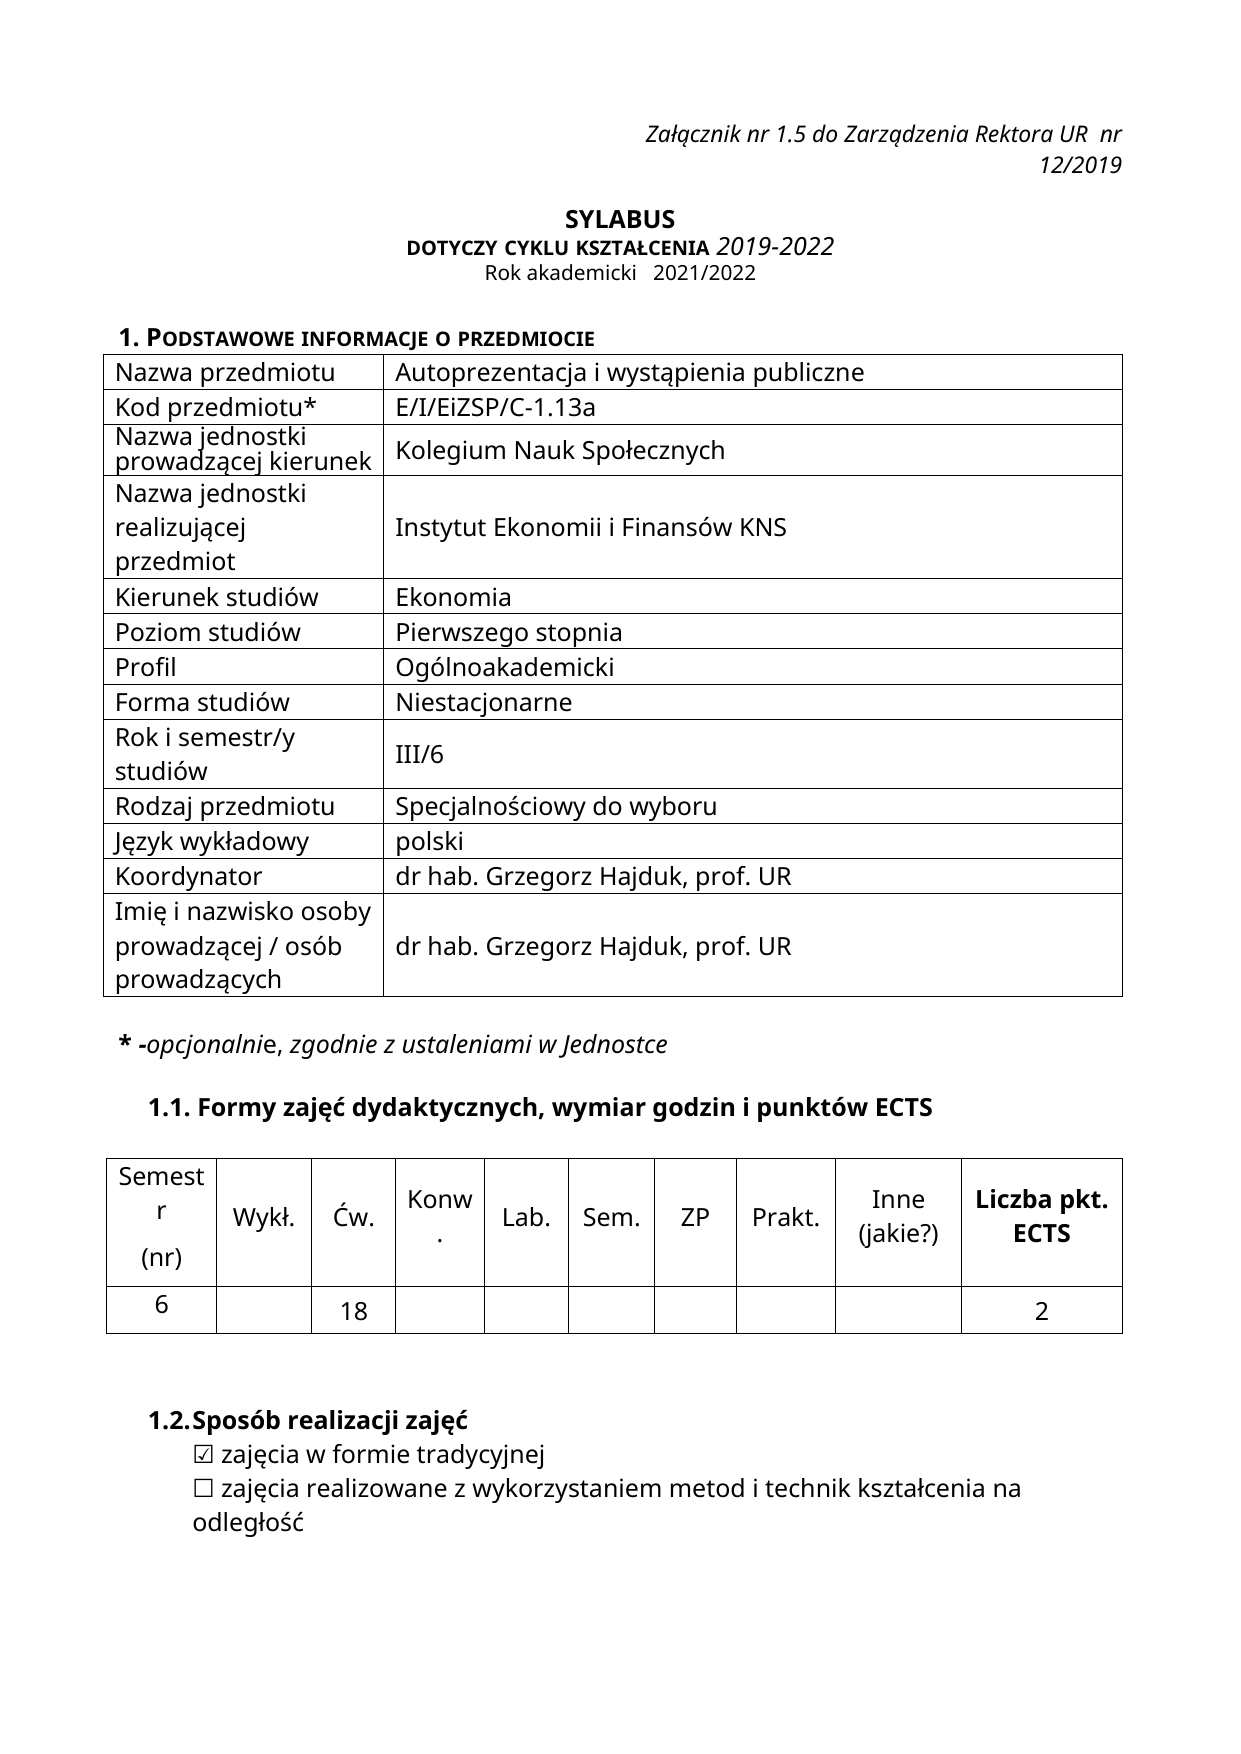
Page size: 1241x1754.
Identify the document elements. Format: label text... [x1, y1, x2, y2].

table_header Ćw. [312, 1159, 395, 1286]
table_cell 2 [962, 1287, 1122, 1333]
table_header Nazwa przedmiotu [104, 355, 383, 389]
table_cell Kierunek studiów [104, 579, 383, 613]
text dotyczy cyklu kształcenia 2019-2022 [118, 236, 1122, 261]
table_cell [836, 1287, 961, 1333]
text SYLABUS [118, 201, 1122, 236]
table_header Sem. [569, 1159, 654, 1286]
table_cell Profil [104, 649, 383, 683]
table_cell Poziom studiów [104, 614, 383, 648]
table_cell 18 [312, 1287, 395, 1333]
table_cell Ogólnoakademicki [384, 649, 1122, 683]
table_cell [655, 1287, 736, 1333]
text Rok akademicki 2021/2022 [118, 261, 1122, 286]
text 1.1. Formy zajęć dydaktycznych, wymiar godzin i punktów ECTS [148, 1090, 1122, 1124]
table_header Wykł. [217, 1159, 311, 1286]
table_cell Imię i nazwisko osoby prowadzącej / osób prowadzących [104, 894, 383, 996]
text 1. Podstawowe informacje o przedmiocie [118, 319, 1122, 354]
table_cell [396, 1287, 484, 1333]
table_cell III/6 [384, 720, 1122, 788]
table_cell Rok i semestr/y studiów [104, 720, 383, 788]
table_cell Specjalnościowy do wyboru [384, 789, 1122, 823]
text Załącznik nr 1.5 do Zarządzenia Rektora UR nr 12/2019 [118, 118, 1122, 181]
table_header Konw. [396, 1159, 484, 1286]
text ☑ zajęcia w formie tradycyjnej [192, 1436, 1122, 1471]
table_cell Koordynator [104, 859, 383, 893]
table_header Lab. [485, 1159, 568, 1286]
table_cell Niestacjonarne [384, 685, 1122, 718]
table_cell Pierwszego stopnia [384, 614, 1122, 648]
table_cell [485, 1287, 568, 1333]
table_cell polski [384, 824, 1122, 858]
table_cell Rodzaj przedmiotu [104, 789, 383, 823]
table_header Semestr (nr) [107, 1159, 216, 1286]
table_cell dr hab. Grzegorz Hajduk, prof. UR [384, 894, 1122, 996]
table_header Inne (jakie?) [836, 1159, 961, 1286]
table_cell [217, 1287, 311, 1333]
table_cell Forma studiów [104, 685, 383, 718]
text * -opcjonalnie, zgodnie z ustaleniami w Jednostce [118, 1026, 1122, 1061]
table_header Liczba pkt. ECTS [962, 1159, 1122, 1286]
table_header Autoprezentacja i wystąpienia publiczne [384, 355, 1122, 389]
table_cell Nazwa jednostki realizującej przedmiot [104, 476, 383, 578]
table_cell [569, 1287, 654, 1333]
table_cell dr hab. Grzegorz Hajduk, prof. UR [384, 859, 1122, 893]
table_cell Instytut Ekonomii i Finansów KNS [384, 476, 1122, 578]
table_cell Nazwa jednostki prowadzącej kierunek [104, 425, 383, 475]
text 1.2. Sposób realizacji zajęć [148, 1402, 1122, 1436]
table_cell [737, 1287, 835, 1333]
table_header Prakt. [737, 1159, 835, 1286]
table_cell E/I/EiZSP/C-1.13a [384, 390, 1122, 424]
table_cell 6 [107, 1287, 216, 1333]
table_cell Kod przedmiotu* [104, 390, 383, 424]
text ☐ zajęcia realizowane z wykorzystaniem metod i technik kształcenia na odległość [192, 1471, 1122, 1539]
table_cell Ekonomia [384, 579, 1122, 613]
table_header ZP [655, 1159, 736, 1286]
table_cell Język wykładowy [104, 824, 383, 858]
table_cell Kolegium Nauk Społecznych [384, 425, 1122, 475]
